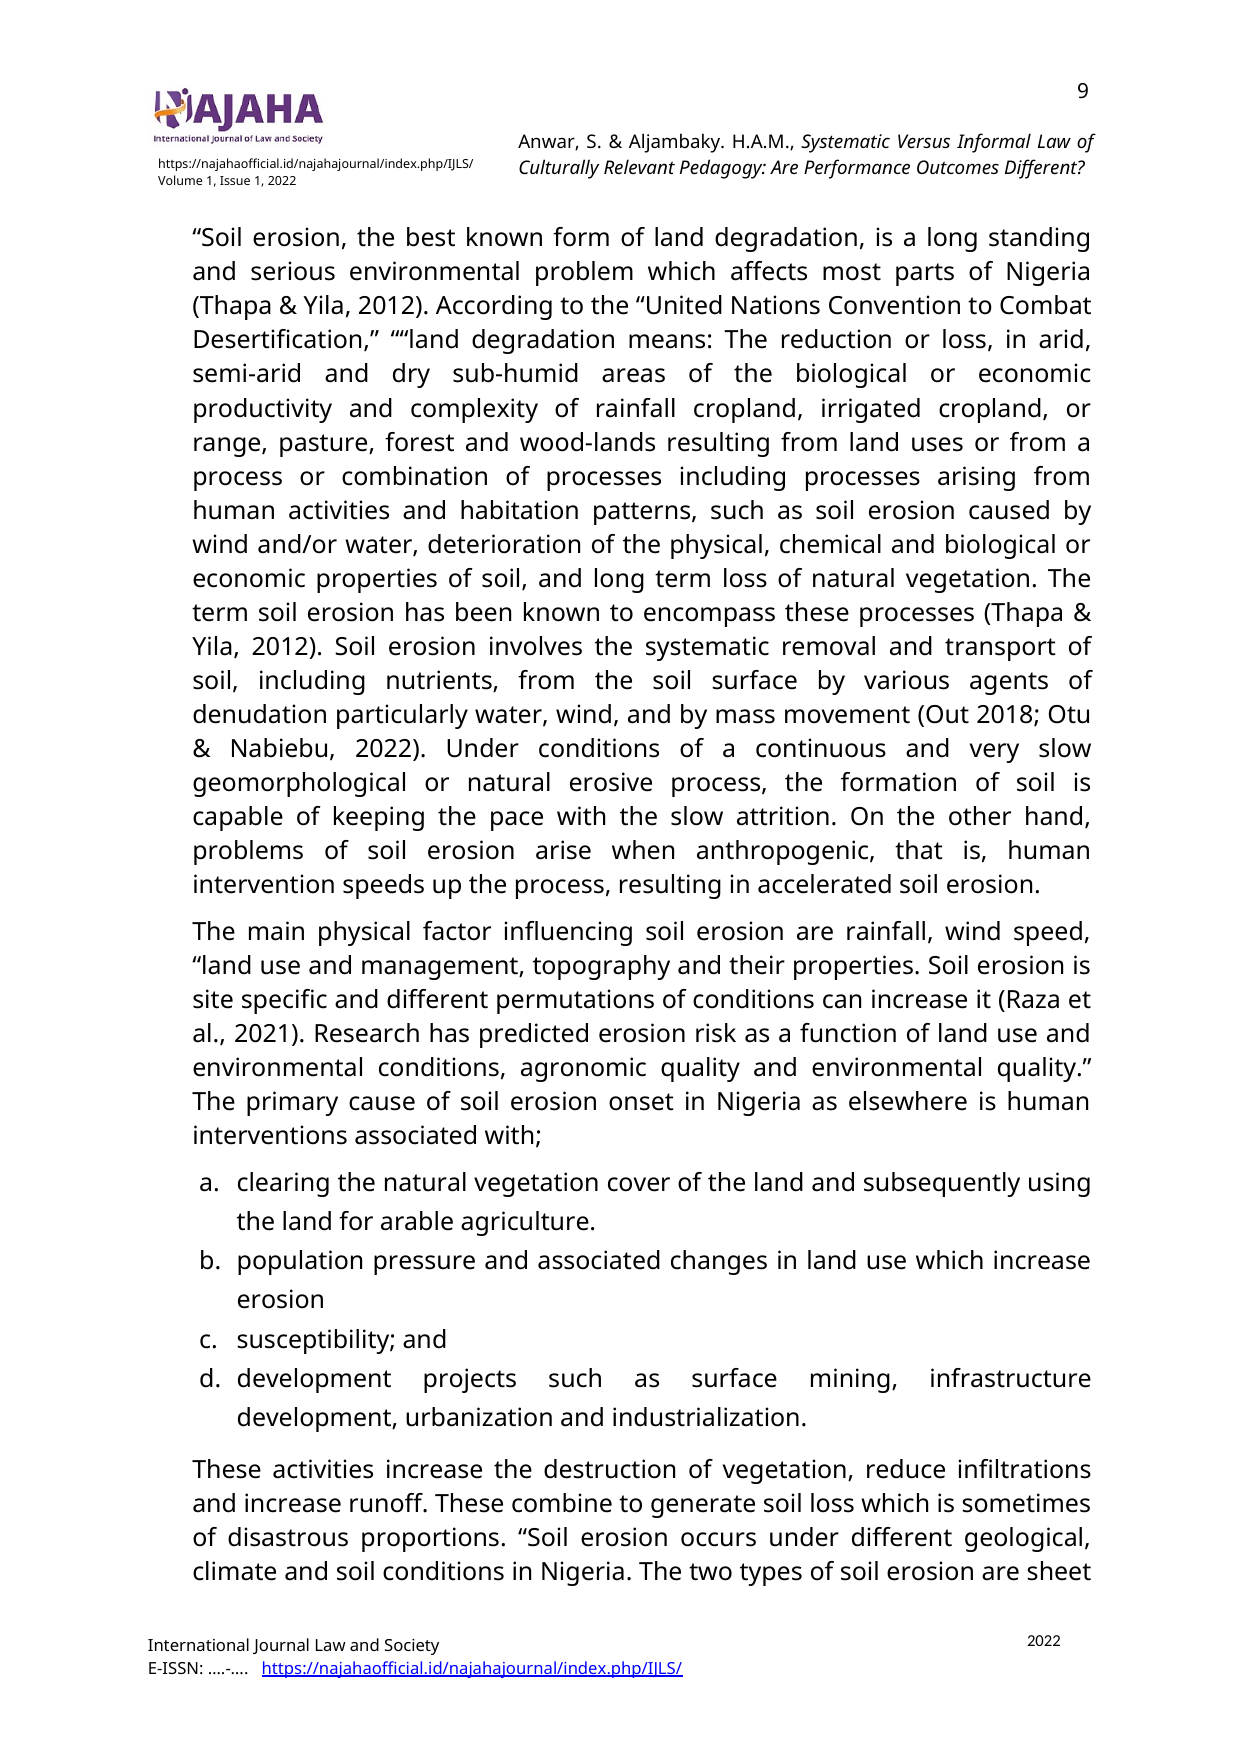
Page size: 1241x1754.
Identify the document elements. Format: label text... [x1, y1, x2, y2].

list susceptibility; and [199, 1321, 1092, 1355]
list development projects such as surface mining, infrastructure development, urbanization and industrialization. [199, 1360, 1092, 1434]
picture [147, 75, 328, 158]
list population pressure and associated changes in land use which increase erosion [199, 1243, 1092, 1316]
text The main physical factor influencing soil erosion are rainfall, wind speed, “land use and management, topography and their properties. Soil erosion is site specific and different permutations of conditions can increase it (Raza et al., 2021). Research has predicted erosion risk as a function of land use and environmental conditions, agronomic quality and environmental quality.” The primary cause of soil erosion onset in Nigeria as elsewhere is human interventions associated with; [192, 914, 1092, 1152]
list clearing the natural vegetation cover of the land and subsequently using the land for arable agriculture. [199, 1164, 1092, 1238]
text “Soil erosion, the best known form of land degradation, is a long standing and serious environmental problem which affects most parts of Nigeria (Thapa & Yila, 2012). According to the “United Nations Convention to Combat Desertification,” ““land degradation means: The reduction or loss, in arid, semi-arid and dry sub-humid areas of the biological or economic productivity and complexity of rainfall cropland, irrigated cropland, or range, pasture, forest and wood-lands resulting from land uses or from a process or combination of processes including processes arising from human activities and habitation patterns, such as soil erosion caused by wind and/or water, deterioration of the physical, chemical and biological or economic properties of soil, and long term loss of natural vegetation. The term soil erosion has been known to encompass these processes (Thapa & Yila, 2012). Soil erosion involves the systematic removal and transport of soil, including nutrients, from the soil surface by various agents of denudation particularly water, wind, and by mass movement (Out 2018; Otu & Nabiebu, 2022). Under conditions of a continuous and very slow geomorphological or natural erosive process, the formation of soil is capable of keeping the pace with the slow attrition. On the other hand, problems of soil erosion arise when anthropogenic, that is, human intervention speeds up the process, resulting in accelerated soil erosion. [192, 220, 1092, 901]
